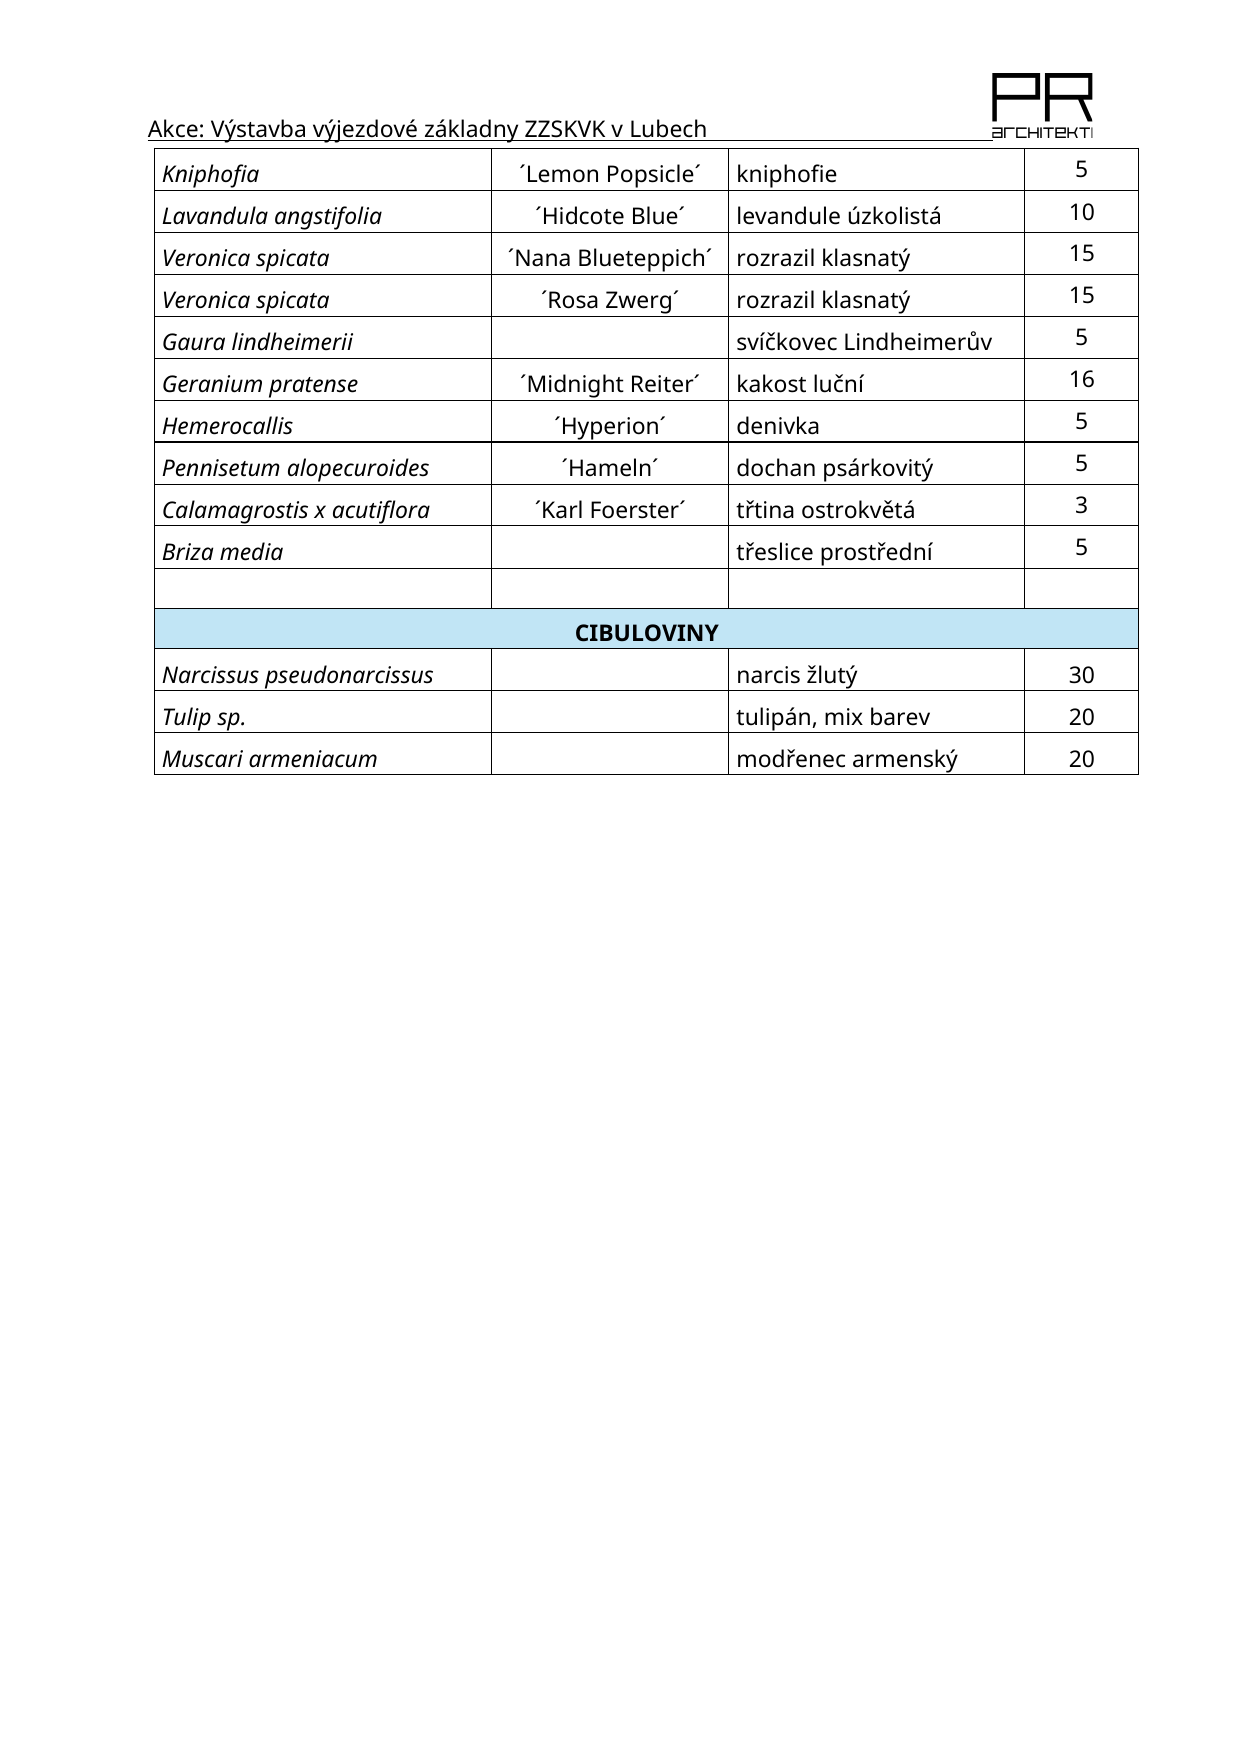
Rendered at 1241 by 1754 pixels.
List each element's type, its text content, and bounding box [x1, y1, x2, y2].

table_cell 5 [1025, 149, 1138, 189]
table_cell rozrazil klasnatý [729, 275, 1024, 316]
table_cell Briza media [155, 526, 491, 567]
table_cell kniphofie [729, 149, 1024, 189]
table_cell [492, 569, 728, 608]
table_cell 3 [1025, 485, 1138, 525]
table_cell [729, 569, 1024, 608]
table_cell ´Karl Foerster´ [492, 485, 728, 525]
table_cell 30 [1025, 649, 1138, 690]
table_cell Veronica spicata [155, 233, 491, 273]
table_cell 5 [1025, 526, 1138, 567]
picture [992, 73, 1093, 138]
table_cell 5 [1025, 401, 1138, 441]
table_cell Gaura lindheimerii [155, 317, 491, 357]
table_cell 5 [1025, 317, 1138, 357]
table_cell svíčkovec Lindheimerův [729, 317, 1024, 357]
table_cell modřenec armenský [729, 733, 1024, 774]
table_cell ´Hyperion´ [492, 401, 728, 441]
table_cell 15 [1025, 233, 1138, 273]
table_cell třtina ostrokvětá [729, 485, 1024, 525]
table_cell ´Lemon Popsicle´ [492, 149, 728, 189]
table_cell Pennisetum alopecuroides [155, 443, 491, 483]
table_cell [492, 691, 728, 732]
table_cell Calamagrostis x acutiflora [155, 485, 491, 525]
table_cell ´Hameln´ [492, 443, 728, 483]
table_cell Lavandula angstifolia [155, 191, 491, 232]
table_cell [492, 526, 728, 567]
table_cell Narcissus pseudonarcissus [155, 649, 491, 690]
table_cell Veronica spicata [155, 275, 491, 316]
table_cell CIBULOVINY [155, 609, 1138, 648]
table_cell denivka [729, 401, 1024, 441]
table_cell narcis žlutý [729, 649, 1024, 690]
table_cell [155, 569, 491, 608]
table_cell rozrazil klasnatý [729, 233, 1024, 273]
table_cell tulipán, mix barev [729, 691, 1024, 732]
table_cell 15 [1025, 275, 1138, 316]
table_cell [1025, 569, 1138, 608]
table_cell ´Midnight Reiter´ [492, 359, 728, 399]
table_cell [492, 733, 728, 774]
table_cell levandule úzkolistá [729, 191, 1024, 232]
table_cell ´Hidcote Blue´ [492, 191, 728, 232]
table_cell 16 [1025, 359, 1138, 399]
table_cell 10 [1025, 191, 1138, 232]
table_cell [492, 317, 728, 357]
table_cell ´Rosa Zwerg´ [492, 275, 728, 316]
table_cell Hemerocallis [155, 401, 491, 441]
table_cell 20 [1025, 691, 1138, 732]
table_cell ´Nana Blueteppich´ [492, 233, 728, 273]
table_cell dochan psárkovitý [729, 443, 1024, 483]
table_cell kakost luční [729, 359, 1024, 399]
table_cell Muscari armeniacum [155, 733, 491, 774]
table_cell Kniphofia [155, 149, 491, 189]
table_cell 20 [1025, 733, 1138, 774]
table_cell třeslice prostřední [729, 526, 1024, 567]
table_cell Tulip sp. [155, 691, 491, 732]
table_cell 5 [1025, 443, 1138, 483]
table_cell Geranium pratense [155, 359, 491, 399]
table_cell [492, 649, 728, 690]
